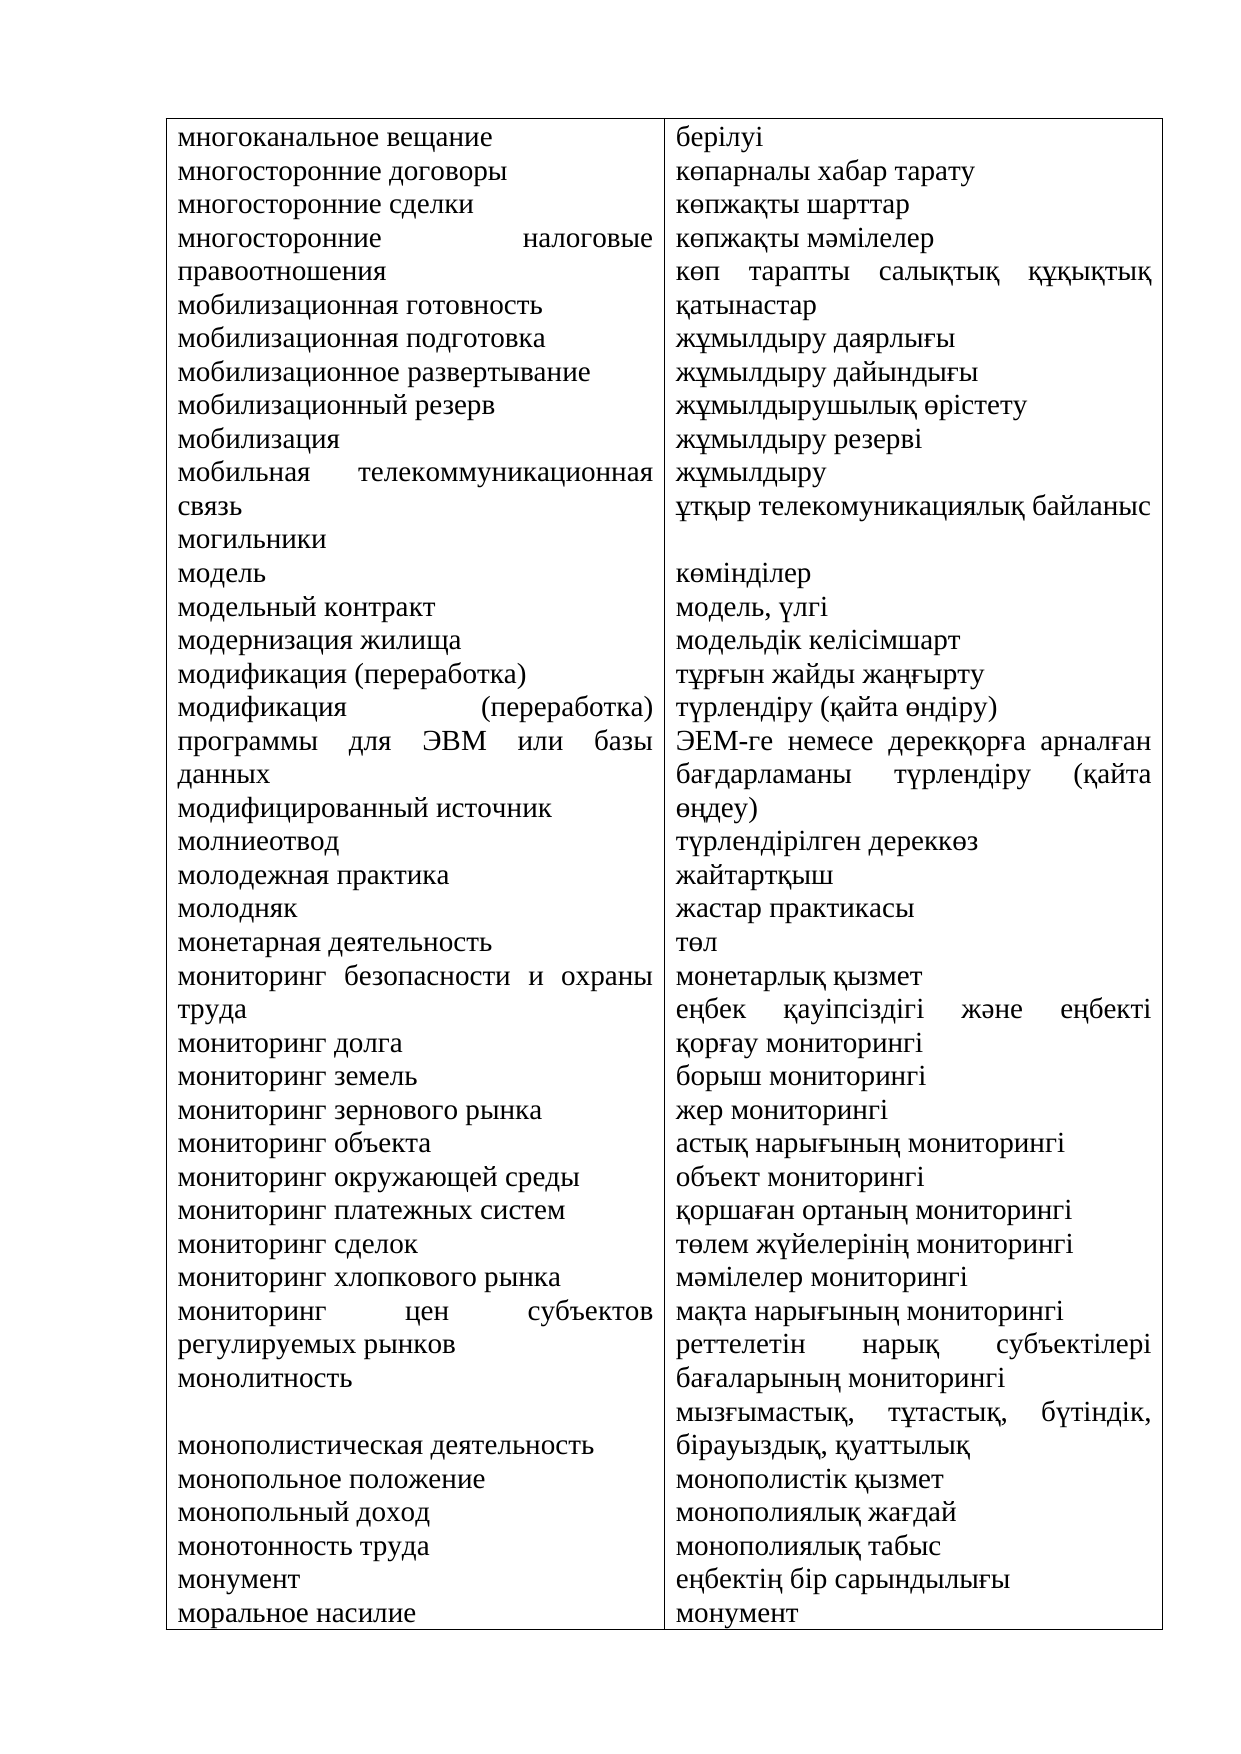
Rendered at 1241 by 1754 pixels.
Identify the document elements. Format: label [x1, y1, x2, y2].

table_cell [665, 119, 1162, 1628]
table_cell [167, 119, 664, 1628]
